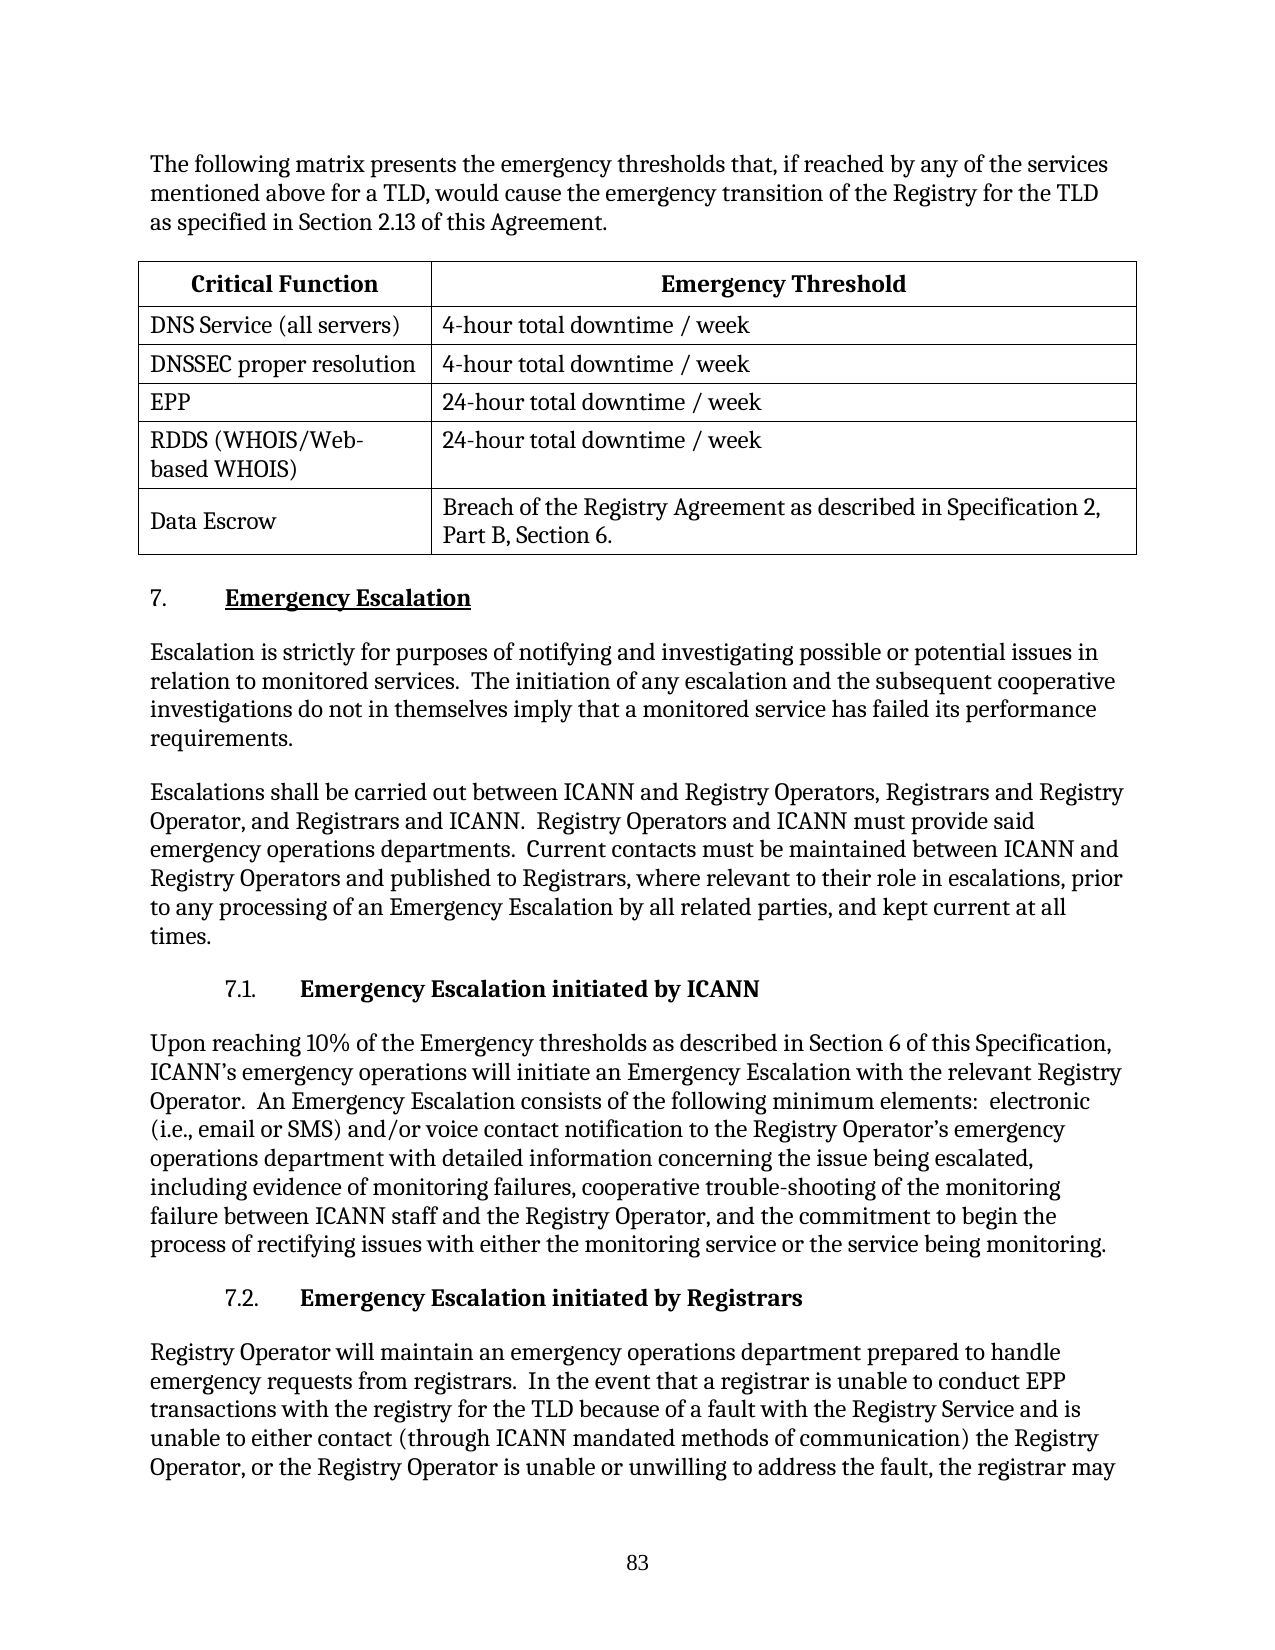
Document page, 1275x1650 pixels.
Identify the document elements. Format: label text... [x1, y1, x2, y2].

text Escalations shall be carried out between ICANN and Registry Operators, Registrars and Registry Operator, and Registrars and ICANN. Registry Operators and ICANN must provide said emergency operations departments. Current contacts must be maintained between ICANN and Registry Operators and published to Registrars, where relevant to their role in escalations, prior to any processing of an Emergency Escalation by all related parties, and kept current at all times. [150, 778, 1125, 950]
table_cell 4-hour total downtime / week [432, 307, 1136, 344]
text Emergency Escalation initiated by Registrars [225, 1284, 1125, 1313]
table_cell DNS Service (all servers) [139, 307, 431, 344]
table_cell 24-hour total downtime / week [432, 384, 1136, 421]
table_cell RDDS (WHOIS/Web-based WHOIS) [139, 422, 431, 487]
table_cell DNSSEC proper resolution [139, 345, 431, 382]
table_cell EPP [139, 384, 431, 421]
text The following matrix presents the emergency thresholds that, if reached by any of the services mentioned above for a TLD, would cause the emergency transition of the Registry for the TLD as specified in Section 2.13 of this Agreement. [150, 150, 1125, 236]
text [150, 1338, 1125, 1482]
table_cell Data Escrow [139, 489, 431, 554]
text Upon reaching 10% of the Emergency thresholds as described in Section 6 of this Specification, ICANN’s emergency operations will initiate an Emergency Escalation with the relevant Registry Operator. An Emergency Escalation consists of the following minimum elements: electronic (i.e., email or SMS) and/or voice contact notification to the Registry Operator’s emergency operations department with detailed information concerning the issue being escalated, including evidence of monitoring failures, cooperative trouble-shooting of the monitoring failure between ICANN staff and the Registry Operator, and the commitment to begin the process of rectifying issues with either the monitoring service or the service being monitoring. [150, 1029, 1125, 1259]
table_header Critical Function [139, 262, 431, 306]
text Emergency Escalation initiated by ICANN [225, 975, 1125, 1004]
table_cell 24-hour total downtime / week [432, 422, 1136, 487]
table_header Emergency Threshold [432, 262, 1136, 306]
text Emergency Escalation [150, 584, 1125, 613]
table_cell Breach of the Registry Agreement as described in Specification 2, Part B, Section 6. [432, 489, 1136, 554]
text Escalation is strictly for purposes of notifying and investigating possible or potential issues in relation to monitored services. The initiation of any escalation and the subsequent cooperative investigations do not in themselves imply that a monitored service has failed its performance requirements. [150, 638, 1125, 753]
table_cell 4-hour total downtime / week [432, 345, 1136, 382]
